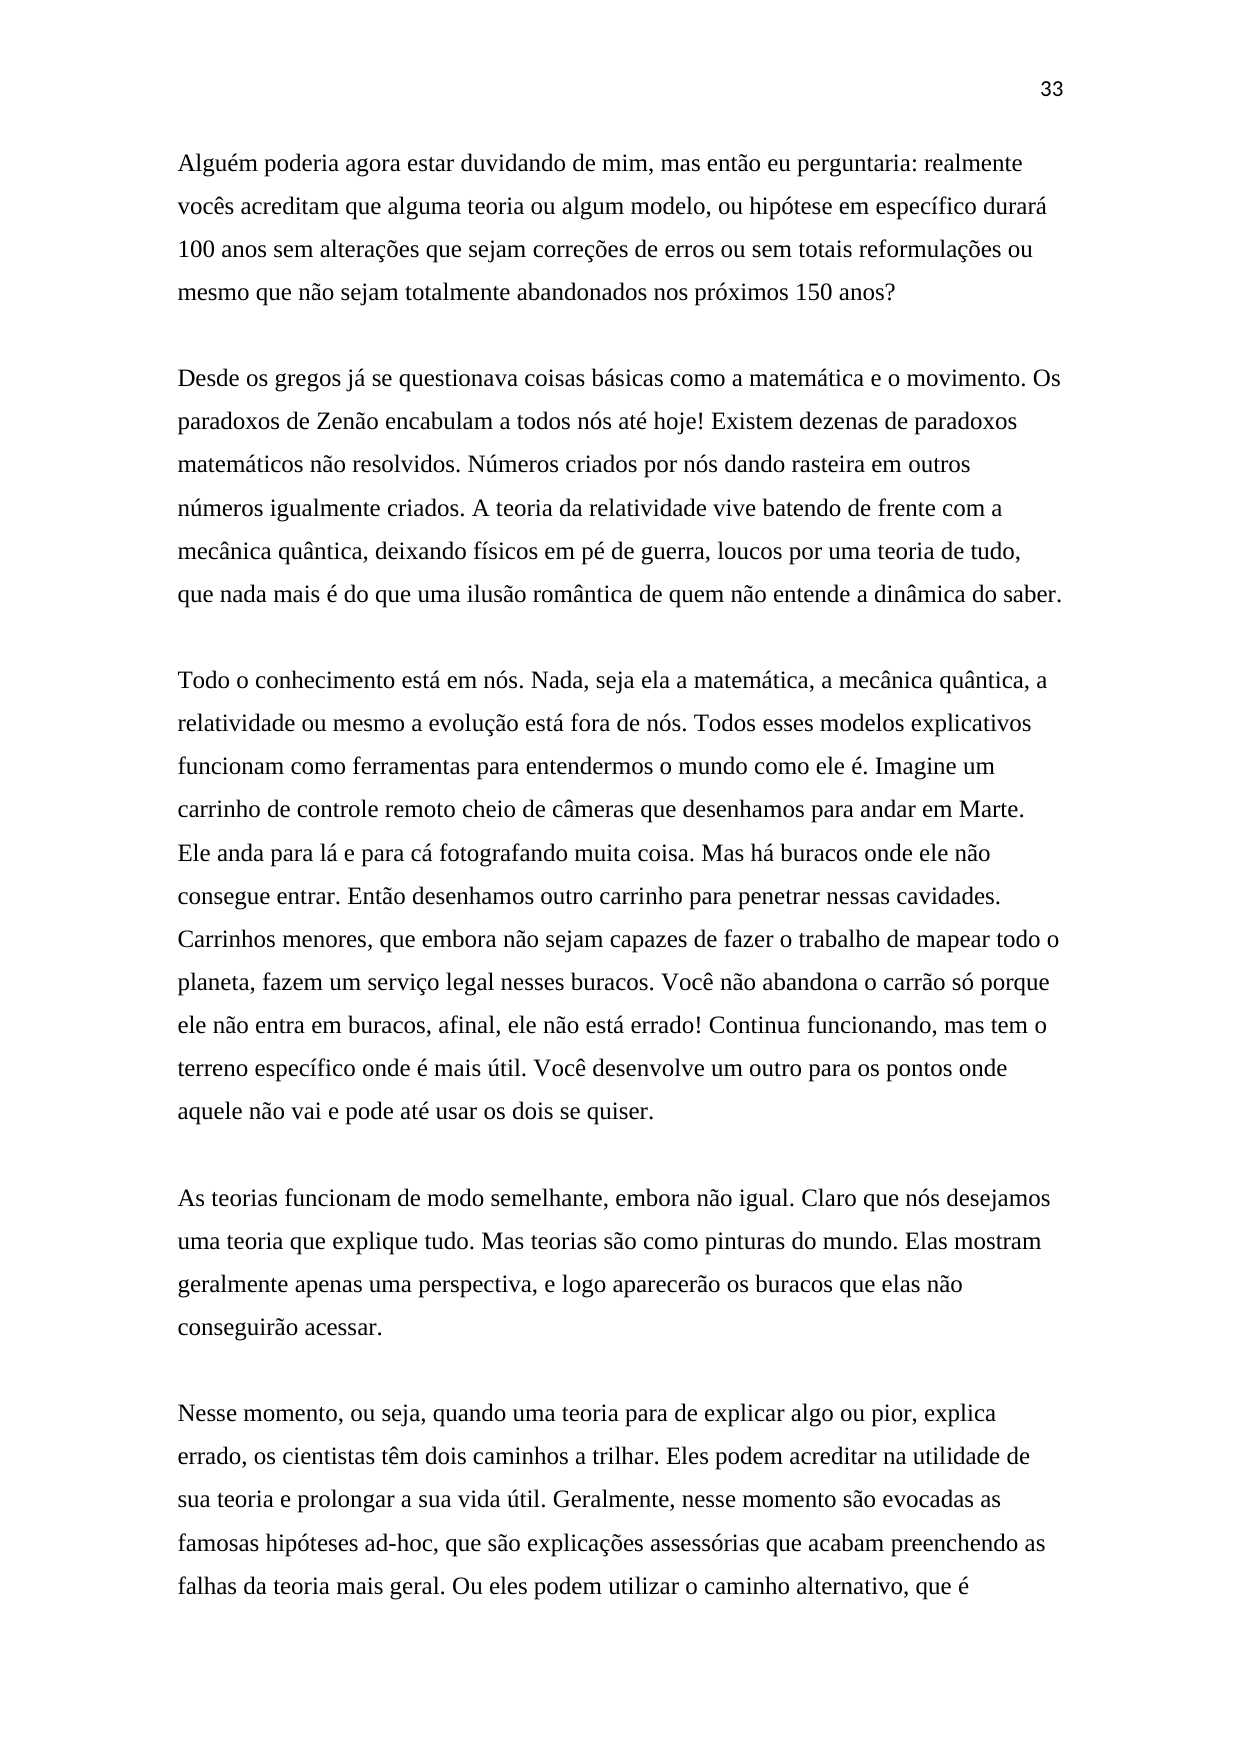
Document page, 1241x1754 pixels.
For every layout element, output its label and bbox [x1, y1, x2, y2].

text [177, 148, 1063, 1599]
